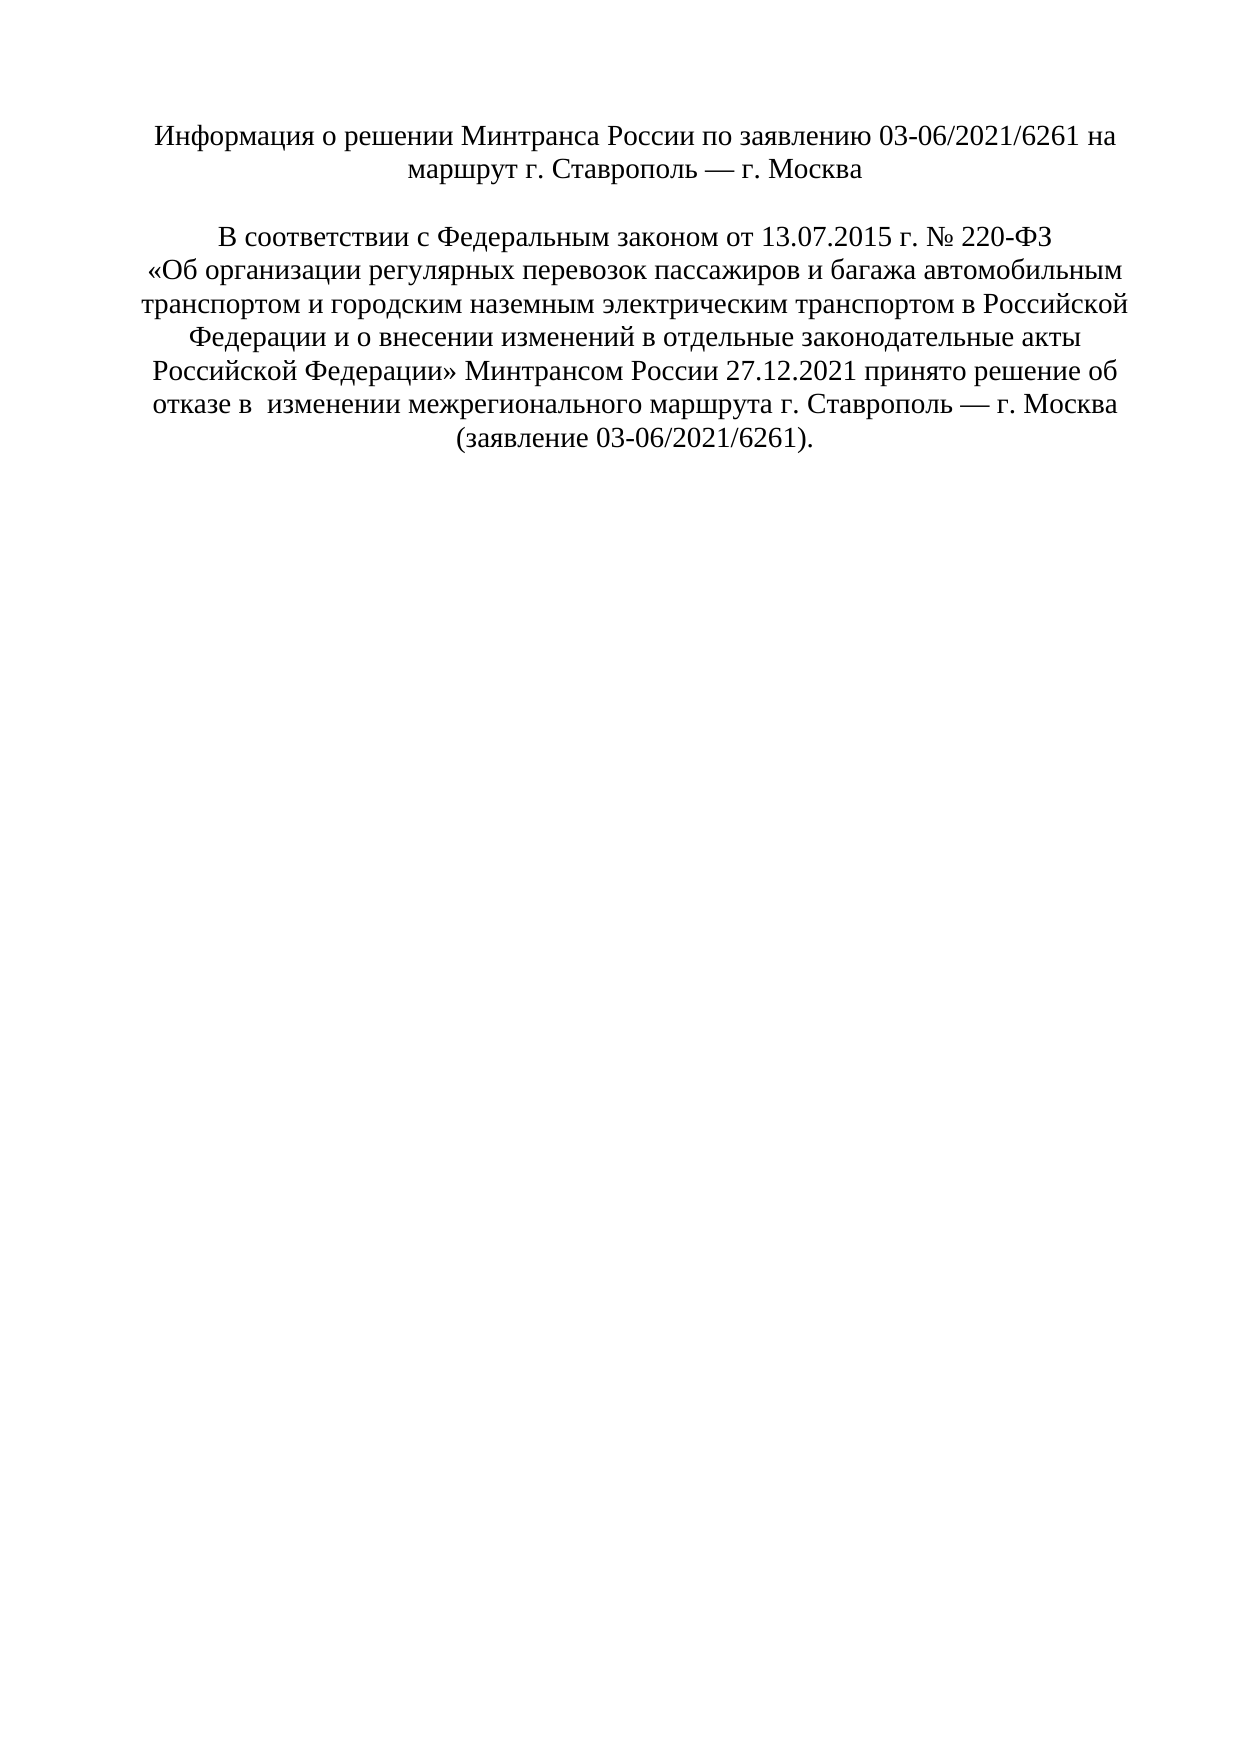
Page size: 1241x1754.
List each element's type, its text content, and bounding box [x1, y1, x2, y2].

text В соответствии с Федеральным законом от 13.07.2015 г. № 220-ФЗ «Об организации регулярных перевозок пассажиров и багажа автомобильным транспортом и городским наземным электрическим транспортом в Российской Федерации и о внесении изменений в отдельные законодательные акты Российской Федерации» Минтрансом России 27.12.2021 принято решение об отказе в изменении межрегионального маршрута г. Ставрополь — г. Москва (заявление 03-06/2021/6261). [118, 219, 1152, 453]
text Информация о решении Минтранса России по заявлению 03-06/2021/6261 на маршрут г. Ставрополь — г. Москва [118, 118, 1152, 185]
